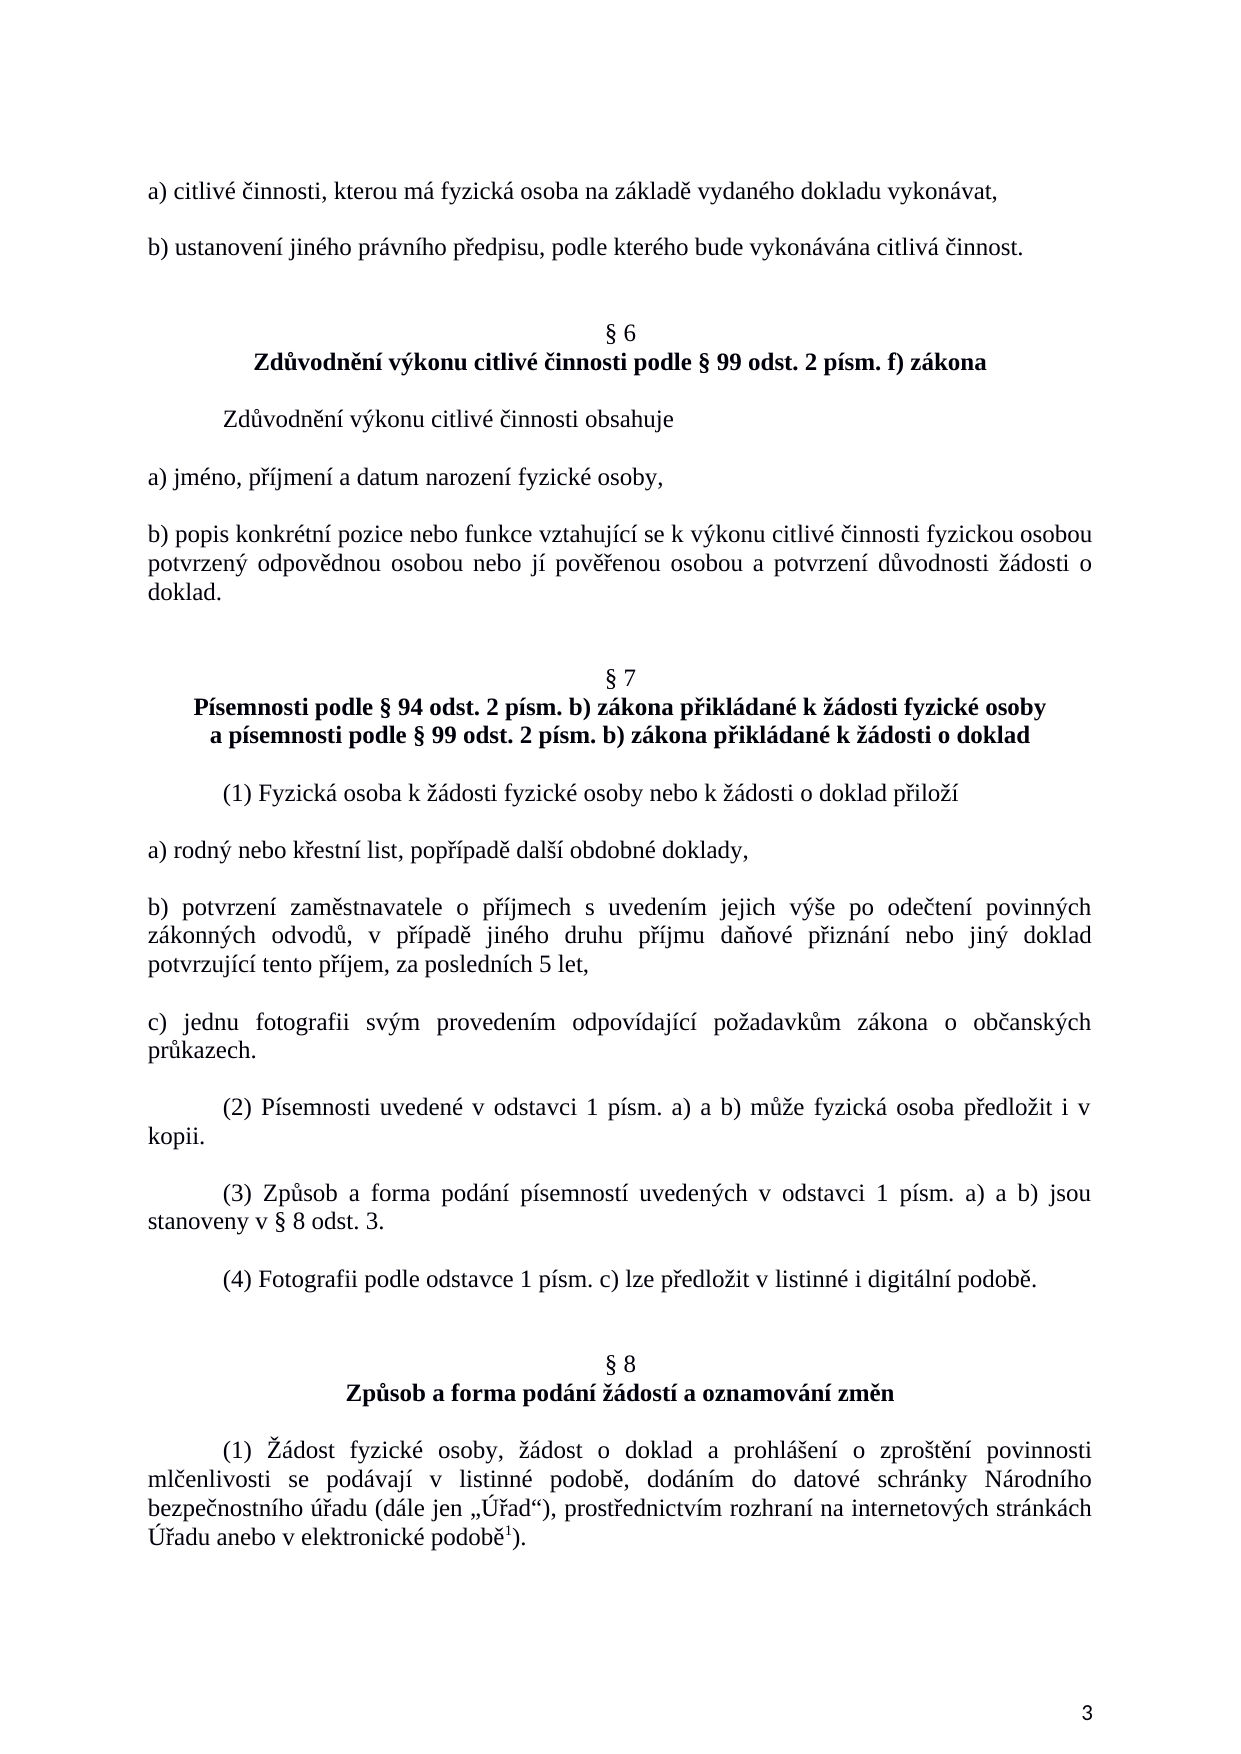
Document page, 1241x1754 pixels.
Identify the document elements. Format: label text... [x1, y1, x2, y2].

text § 8 [148, 1349, 1092, 1378]
text a) citlivé činnosti, kterou má fyzická osoba na základě vydaného dokladu vykonávat, [148, 176, 1092, 204]
text (1) Žádost fyzické osoby, žádost o doklad a prohlášení o zproštění povinnosti mlčenlivosti se podávají v listinné podobě, dodáním do datové schránky Národního bezpečnostního úřadu (dále jen „Úřad“), prostřednictvím rozhraní na internetových stránkách Úřadu anebo v elektronické podobě1). [148, 1436, 1092, 1551]
text (1) Fyzická osoba k žádosti fyzické osoby nebo k žádosti o doklad přiloží [148, 778, 1092, 807]
text § 6 [148, 318, 1092, 347]
text c) jednu fotografii svým provedením odpovídající požadavkům zákona o občanských průkazech. [148, 1007, 1092, 1064]
text Zdůvodnění výkonu citlivé činnosti podle § 99 odst. 2 písm. f) zákona [148, 347, 1092, 376]
text (4) Fotografii podle odstavce 1 písm. c) lze předložit v listinné i digitální podobě. [148, 1264, 1092, 1293]
text b) potvrzení zaměstnavatele o příjmech s uvedením jejich výše po odečtení povinných zákonných odvodů, v případě jiného druhu příjmu daňové přiznání nebo jiný doklad potvrzující tento příjem, za posledních 5 let, [148, 892, 1092, 978]
text (3) Způsob a forma podání písemností uvedených v odstavci 1 písm. a) a b) jsou stanoveny v § 8 odst. 3. [148, 1178, 1092, 1235]
text (2) Písemnosti uvedené v odstavci 1 písm. a) a b) může fyzická osoba předložit i v kopii. [148, 1092, 1092, 1149]
text § 7 [148, 663, 1092, 692]
text a) jméno, příjmení a datum narození fyzické osoby, [148, 462, 1092, 491]
text a) rodný nebo křestní list, popřípadě další obdobné doklady, [148, 835, 1092, 863]
text Způsob a forma podání žádostí a oznamování změn [148, 1378, 1092, 1407]
text Zdůvodnění výkonu citlivé činnosti obsahuje [148, 404, 1092, 433]
text b) popis konkrétní pozice nebo funkce vztahující se k výkonu citlivé činnosti fyzickou osobou potvrzený odpovědnou osobou nebo jí pověřenou osobou a potvrzení důvodnosti žádosti o doklad. [148, 519, 1092, 606]
text Písemnosti podle § 94 odst. 2 písm. b) zákona přikládané k žádosti fyzické osoby a písemnosti podle § 99 odst. 2 písm. b) zákona přikládané k žádosti o doklad [148, 692, 1092, 749]
text b) ustanovení jiného právního předpisu, podle kterého bude vykonávána citlivá činnost. [148, 232, 1092, 261]
